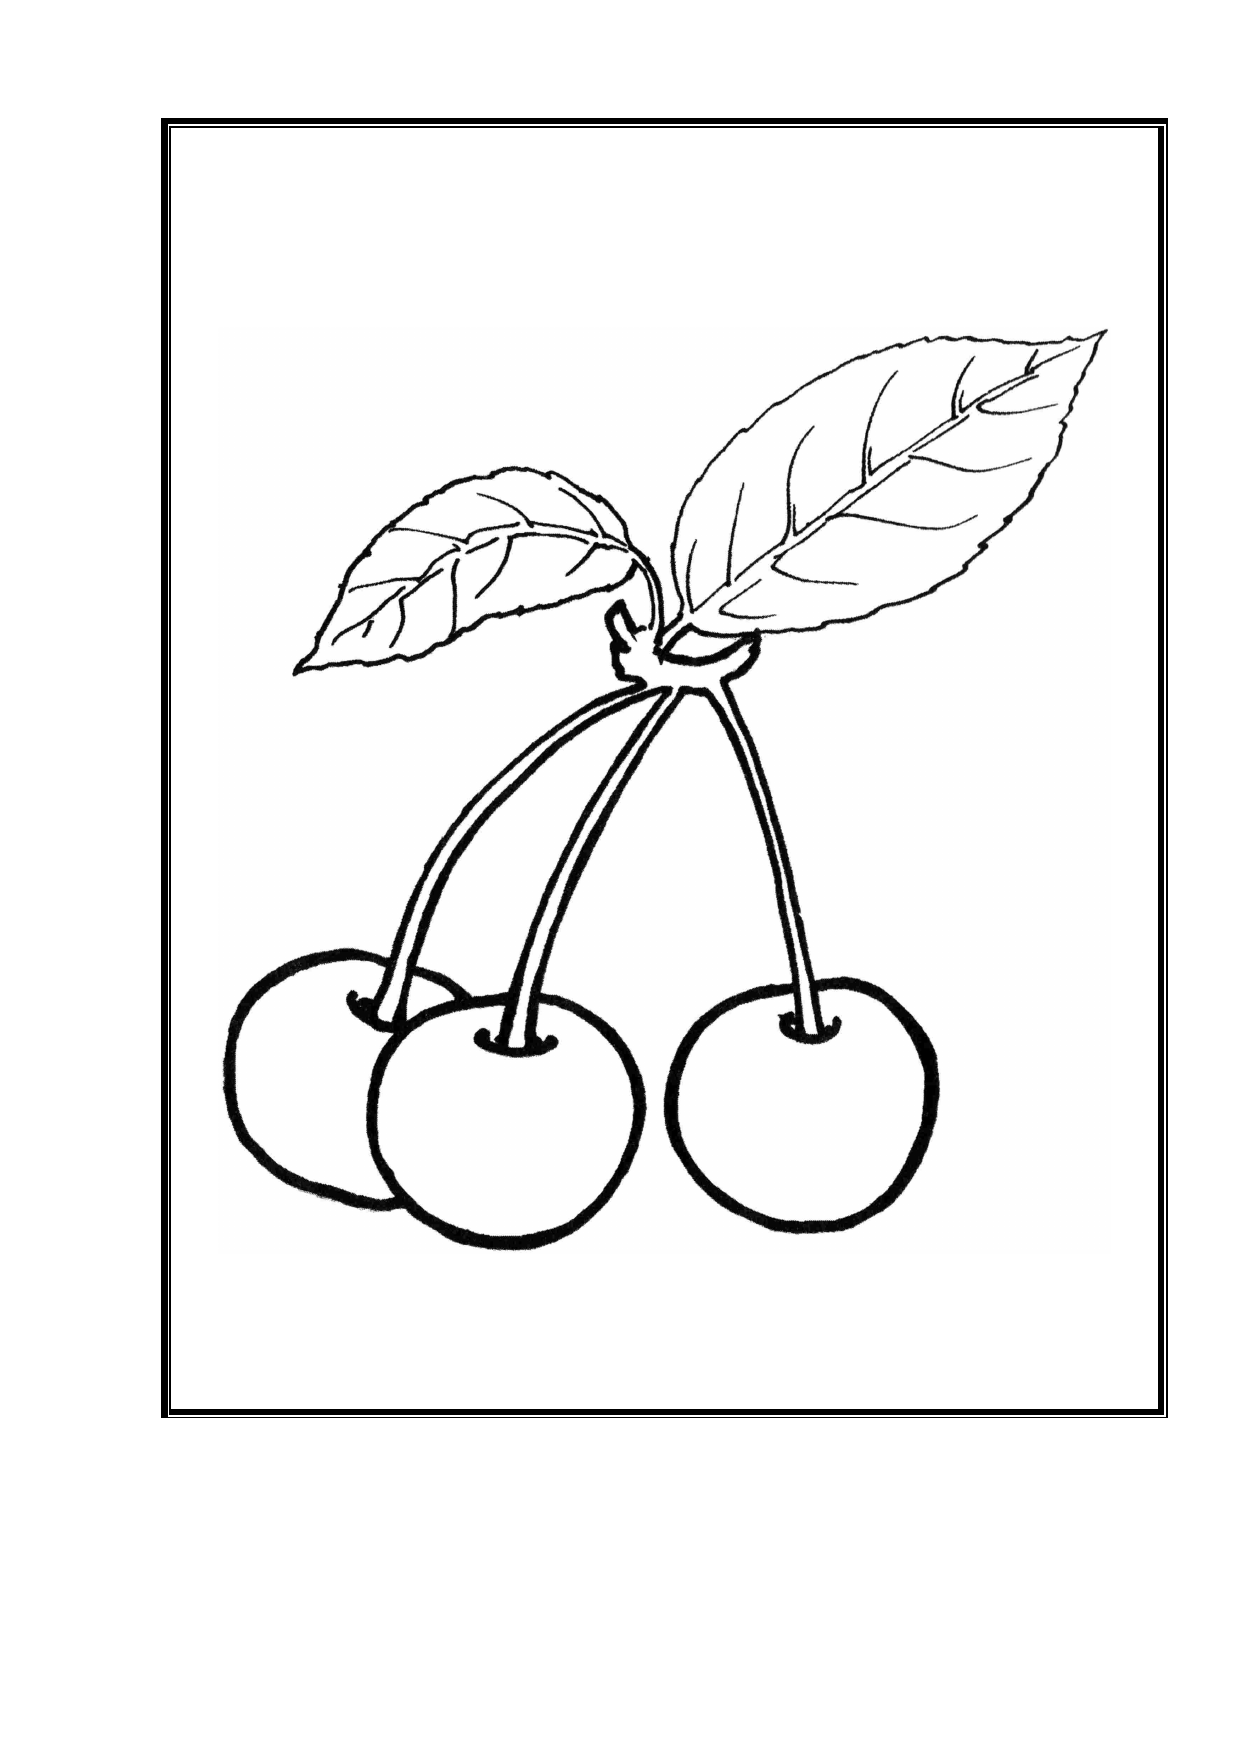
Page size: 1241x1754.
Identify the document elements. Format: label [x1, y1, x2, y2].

picture [218, 327, 1111, 1254]
table_header [171, 128, 1158, 1409]
